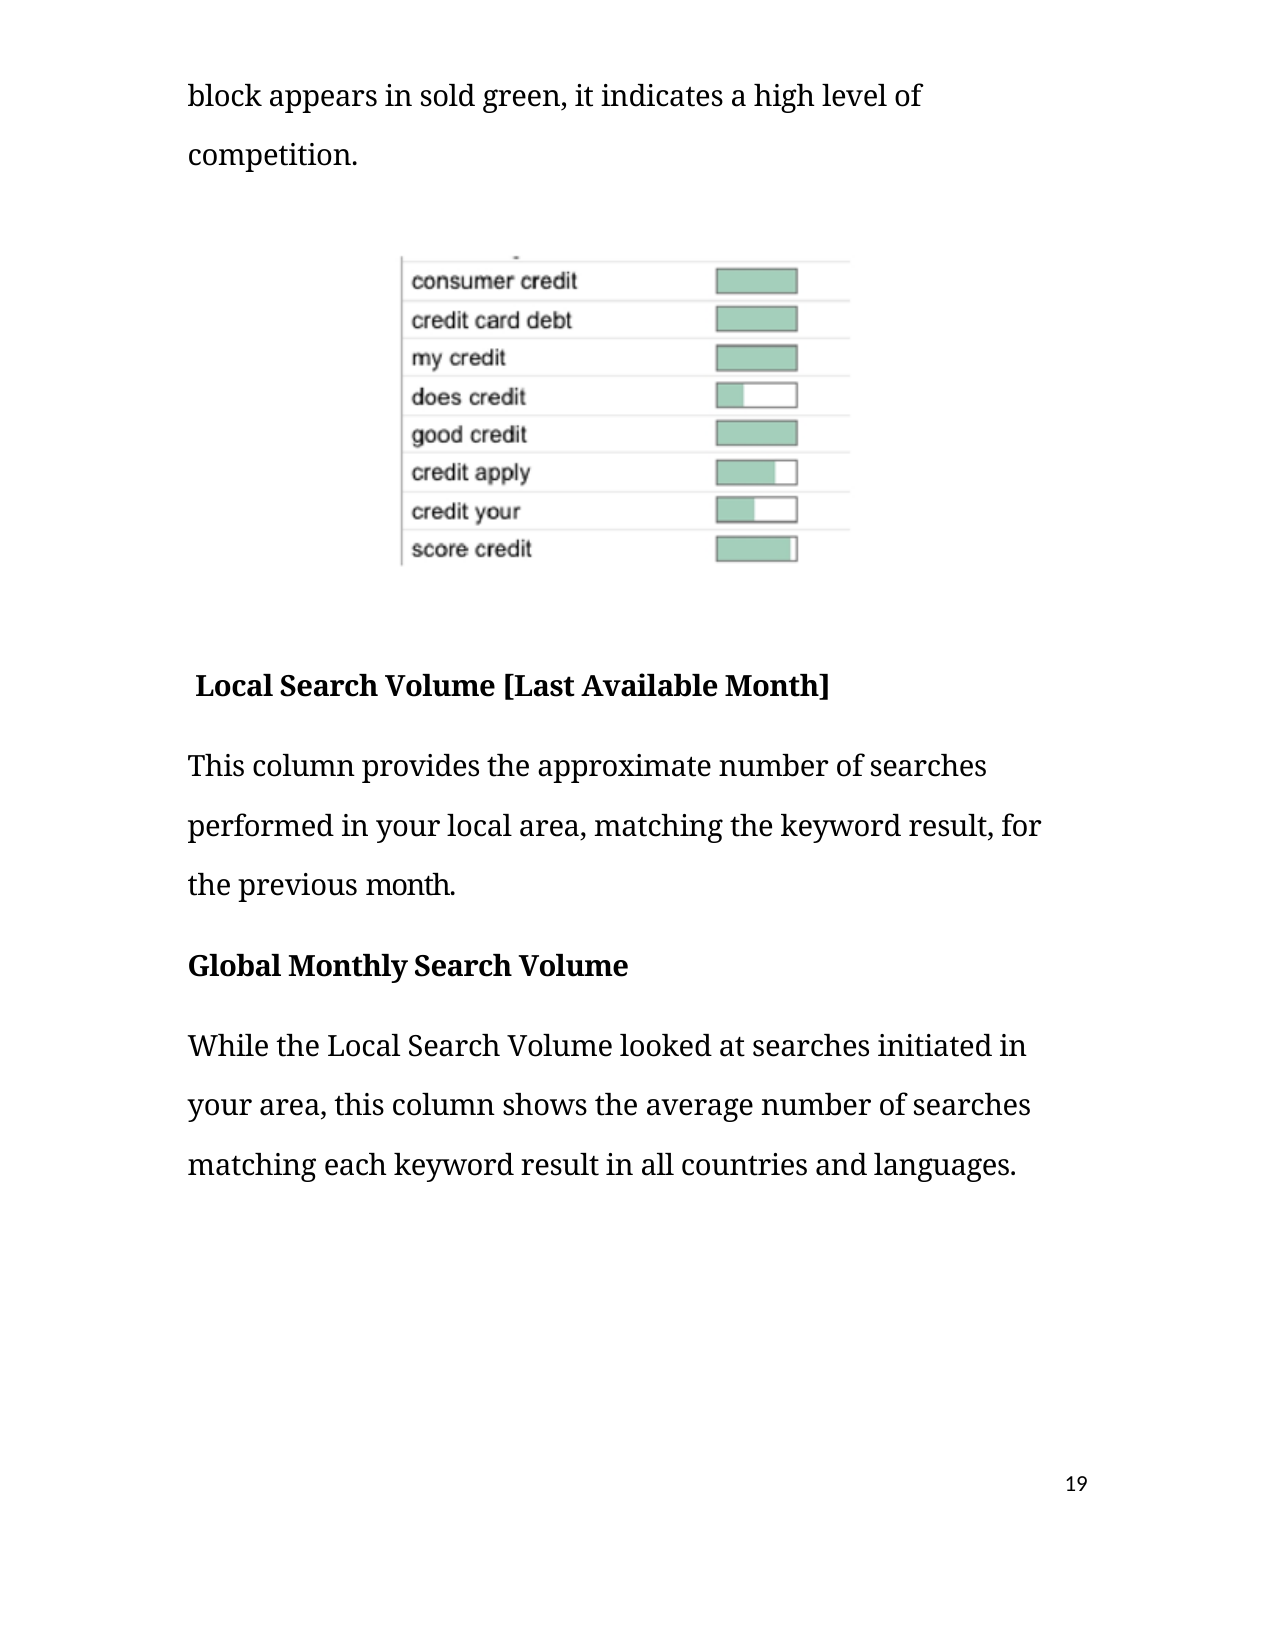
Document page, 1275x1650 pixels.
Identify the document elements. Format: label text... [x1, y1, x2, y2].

text This column provides the approximate number of searches performed in your local area, matching the keyword result, for the previous month. [187, 746, 1087, 904]
text Global Monthly Search Volume [187, 945, 1087, 984]
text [187, 75, 1087, 174]
picture [362, 214, 913, 631]
text While the Local Search Volume looked at searches initiated in your area, this column shows the average number of searches matching each keyword result in all countries and languages. [187, 1025, 1087, 1184]
text Local Search Volume [Last Available Month] [187, 665, 1087, 705]
